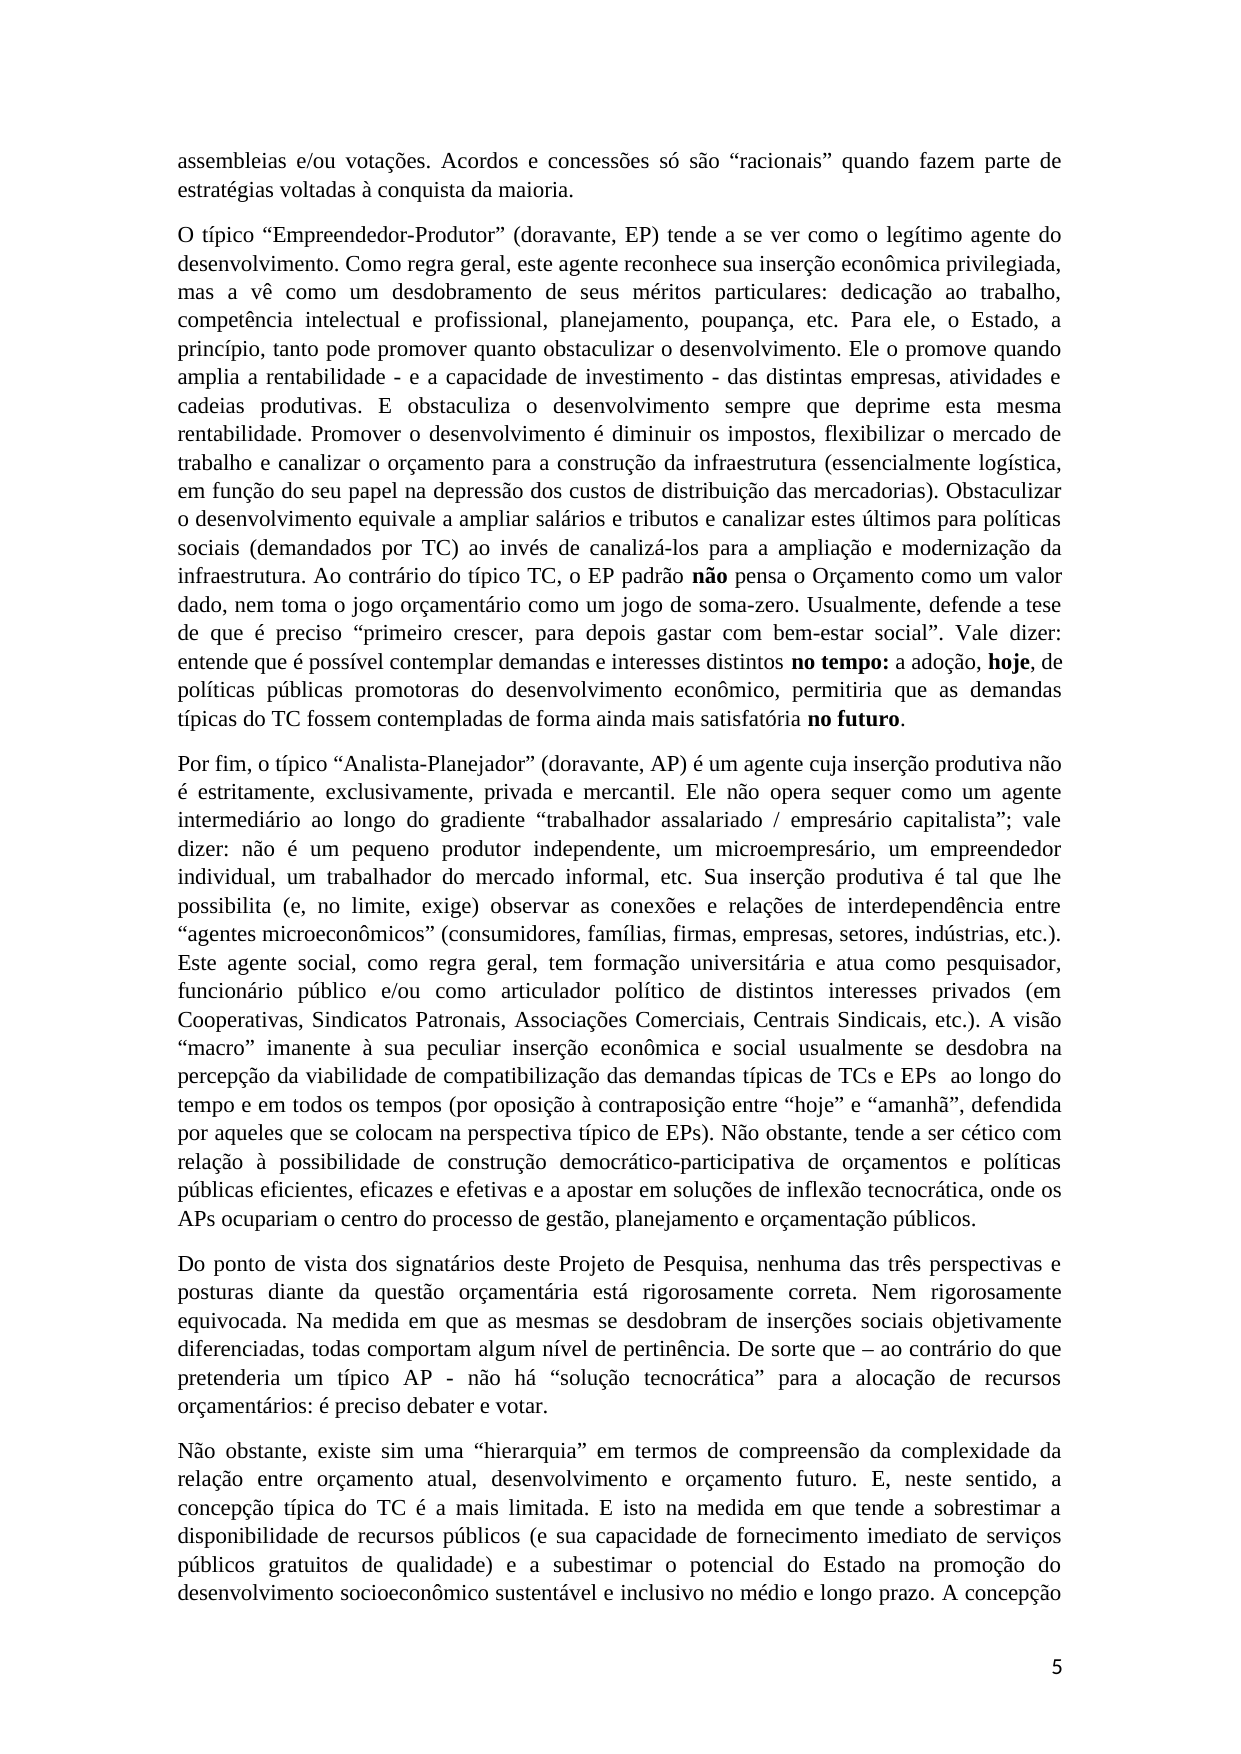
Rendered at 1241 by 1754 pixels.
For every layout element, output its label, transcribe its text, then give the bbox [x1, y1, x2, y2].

text O típico “Empreendedor-Produtor” (doravante, EP) tende a se ver como o legítimo agente do desenvolvimento. Como regra geral, este agente reconhece sua inserção econômica privilegiada, mas a vê como um desdobramento de seus méritos particulares: dedicação ao trabalho, competência intelectual e profissional, planejamento, poupança, etc. Para ele, o Estado, a princípio, tanto pode promover quanto obstaculizar o desenvolvimento. Ele o promove quando amplia a rentabilidade - e a capacidade de investimento - das distintas empresas, atividades e cadeias produtivas. E obstaculiza o desenvolvimento sempre que deprime esta mesma rentabilidade. Promover o desenvolvimento é diminuir os impostos, flexibilizar o mercado de trabalho e canalizar o orçamento para a construção da infraestrutura (essencialmente logística, em função do seu papel na depressão dos custos de distribuição das mercadorias). Obstaculizar o desenvolvimento equivale a ampliar salários e tributos e canalizar estes últimos para políticas sociais (demandados por TC) ao invés de canalizá-los para a ampliação e modernização da infraestrutura. Ao contrário do típico TC, o EP padrão não pensa o Orçamento como um valor dado, nem toma o jogo orçamentário como um jogo de soma-zero. Usualmente, defende a tese de que é preciso “primeiro crescer, para depois gastar com bem-estar social”. Vale dizer: entende que é possível contemplar demandas e interesses distintos no tempo: a adoção, hoje, de políticas públicas promotoras do desenvolvimento econômico, permitiria que as demandas típicas do TC fossem contempladas de forma ainda mais satisfatória no futuro. [177, 221, 1063, 731]
text Por fim, o típico “Analista-Planejador” (doravante, AP) é um agente cuja inserção produtiva não é estritamente, exclusivamente, privada e mercantil. Ele não opera sequer como um agente intermediário ao longo do gradiente “trabalhador assalariado / empresário capitalista”; vale dizer: não é um pequeno produtor independente, um microempresário, um empreendedor individual, um trabalhador do mercado informal, etc. Sua inserção produtiva é tal que lhe possibilita (e, no limite, exige) observar as conexões e relações de interdependência entre “agentes microeconômicos” (consumidores, famílias, firmas, empresas, setores, indústrias, etc.). Este agente social, como regra geral, tem formação universitária e atua como pesquisador, funcionário público e/ou como articulador político de distintos interesses privados (em Cooperativas, Sindicatos Patronais, Associações Comerciais, Centrais Sindicais, etc.). A visão “macro” imanente à sua peculiar inserção econômica e social usualmente se desdobra na percepção da viabilidade de compatibilização das demandas típicas de TCs e EPs ao longo do tempo e em todos os tempos (por oposição à contraposição entre “hoje” e “amanhã”, defendida por aqueles que se colocam na perspectiva típico de EPs). Não obstante, tende a ser cético com relação à possibilidade de construção democrático-participativa de orçamentos e políticas públicas eficientes, eficazes e efetivas e a apostar em soluções de inflexão tecnocrática, onde os APs ocupariam o centro do processo de gestão, planejamento e orçamentação públicos. [177, 750, 1063, 1231]
text Do ponto de vista dos signatários deste Projeto de Pesquisa, nenhuma das três perspectivas e posturas diante da questão orçamentária está rigorosamente correta. Nem rigorosamente equivocada. Na medida em que as mesmas se desdobram de inserções sociais objetivamente diferenciadas, todas comportam algum nível de pertinência. De sorte que – ao contrário do que pretenderia um típico AP - não há “solução tecnocrática” para a alocação de recursos orçamentários: é preciso debater e votar. [177, 1250, 1063, 1418]
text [177, 148, 1063, 202]
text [177, 1437, 1063, 1606]
